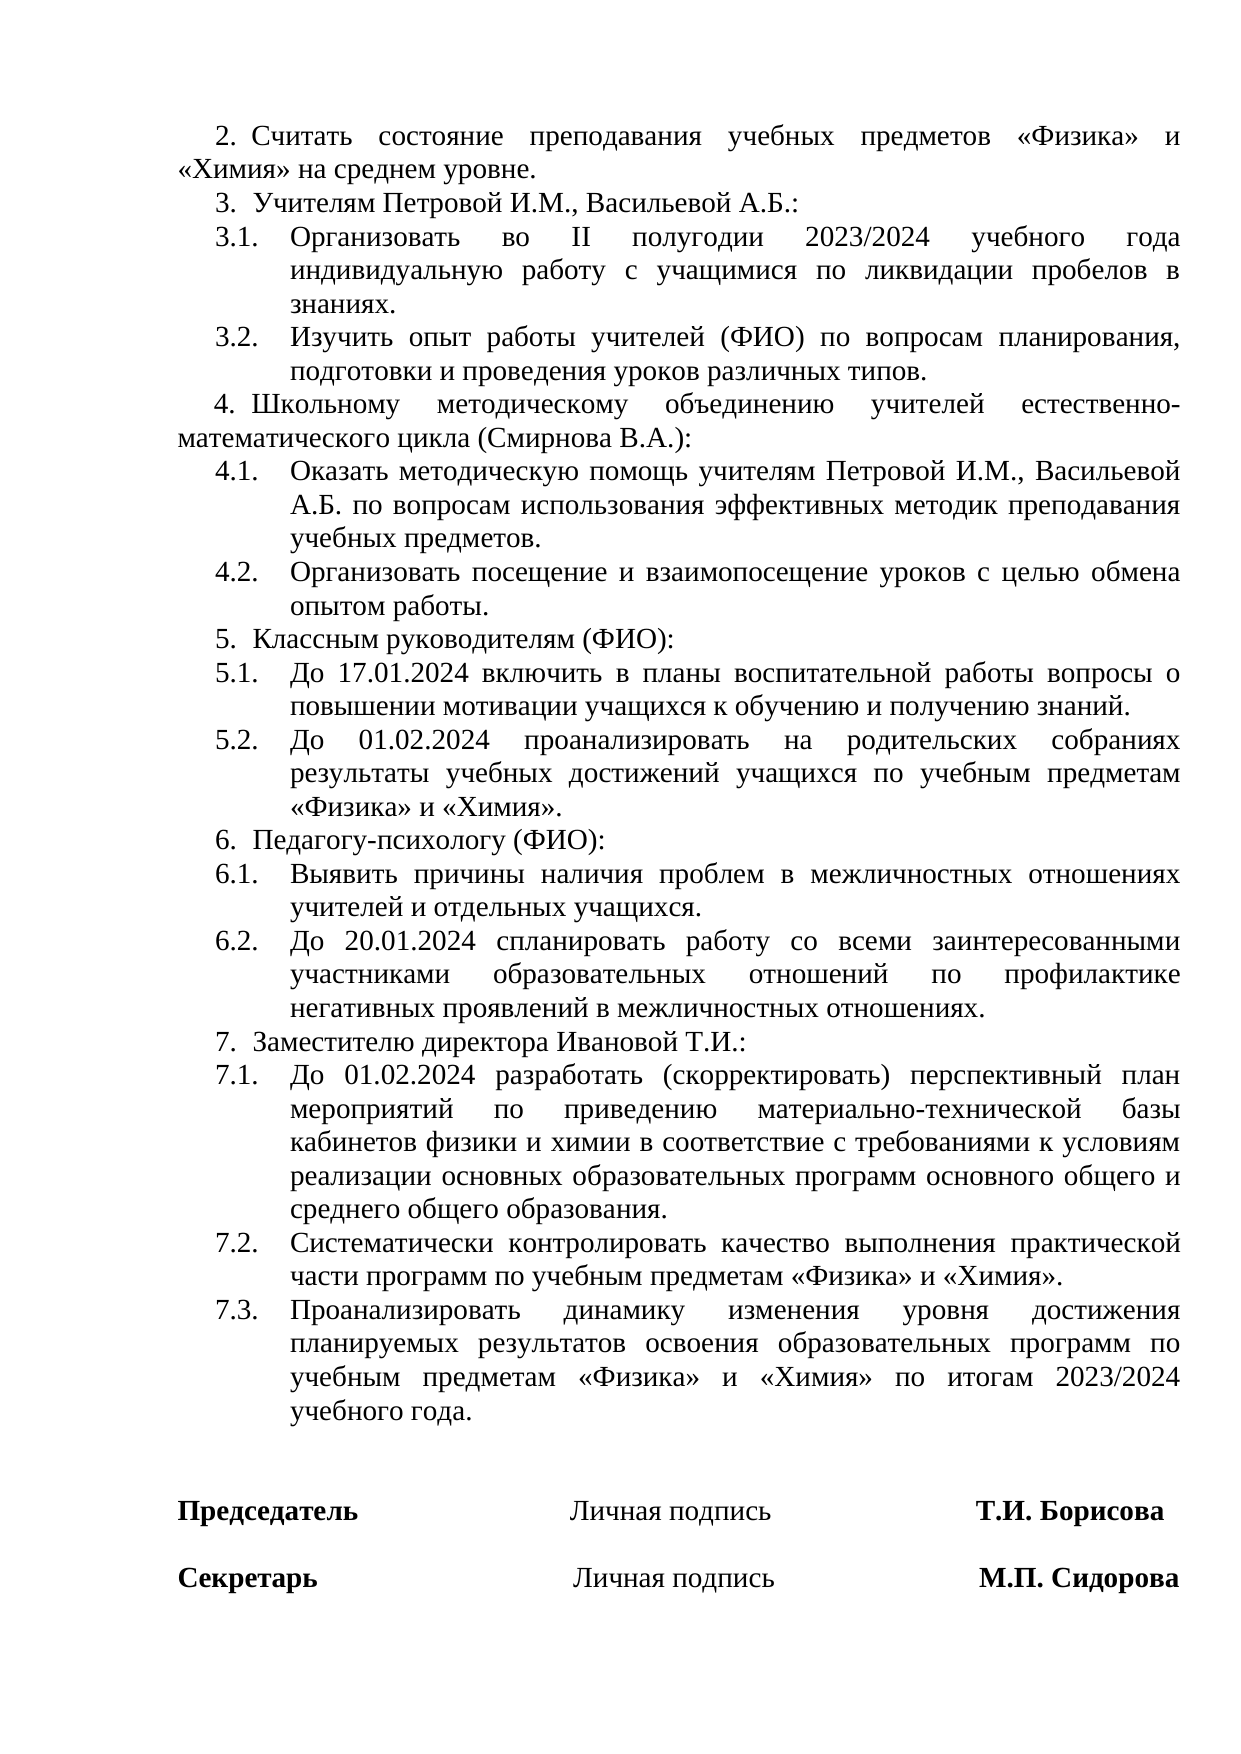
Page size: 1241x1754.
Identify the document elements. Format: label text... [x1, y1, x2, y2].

list До 01.02.2024 проанализировать на родительских собраниях результаты учебных достижений учащихся по учебным предметам «Физика» и «Химия». [215, 722, 1181, 822]
list До 17.01.2024 включить в планы воспитательной работы вопросы о повышении мотивации учащихся к обучению и получению знаний. [215, 655, 1181, 722]
list Классным руководителям (ФИО): [215, 621, 1181, 655]
list Оказать методическую помощь учителям Петровой И.М., Васильевой А.Б. по вопросам использования эффективных методик преподавания учебных предметов. [215, 453, 1181, 554]
text Председатель Личная подпись Т.И. Борисова [177, 1493, 1181, 1527]
list Организовать во II полугодии 2023/2024 учебного года индивидуальную работу с учащимися по ликвидации пробелов в знаниях. [215, 219, 1181, 319]
list До 01.02.2024 разработать (скорректировать) перспективный план мероприятий по приведению материально-технической базы кабинетов физики и химии в соответствие с требованиями к условиям реализации основных образовательных программ основного общего и среднего общего образования. [215, 1057, 1181, 1225]
list До 20.01.2024 спланировать работу со всеми заинтересованными участниками образовательных отношений по профилактике негативных проявлений в межличностных отношениях. [215, 923, 1181, 1024]
list Проанализировать динамику изменения уровня достижения планируемых результатов освоения образовательных программ по учебным предметам «Физика» и «Химия» по итогам 2023/2024 учебного года. [215, 1292, 1181, 1426]
list Выявить причины наличия проблем в межличностных отношениях учителей и отдельных учащихся. [215, 856, 1181, 923]
list Изучить опыт работы учителей (ФИО) по вопросам планирования, подготовки и проведения уроков различных типов. [215, 319, 1181, 386]
list Педагогу-психологу (ФИО): [215, 822, 1181, 856]
list Школьному методическому объединению учителей естественно-математического цикла (Смирнова В.А.): [177, 386, 1181, 453]
list Считать состояние преподавания учебных предметов «Физика» и «Химия» на среднем уровне. [177, 118, 1181, 185]
list Учителям Петровой И.М., Васильевой А.Б.: [215, 185, 1181, 219]
list Заместителю директора Ивановой Т.И.: [215, 1024, 1181, 1057]
text Секретарь Личная подпись М.П. Сидорова [177, 1560, 1181, 1594]
list Организовать посещение и взаимопосещение уроков с целью обмена опытом работы. [215, 554, 1181, 621]
list Систематически контролировать качество выполнения практической части программ по учебным предметам «Физика» и «Химия». [215, 1225, 1181, 1292]
